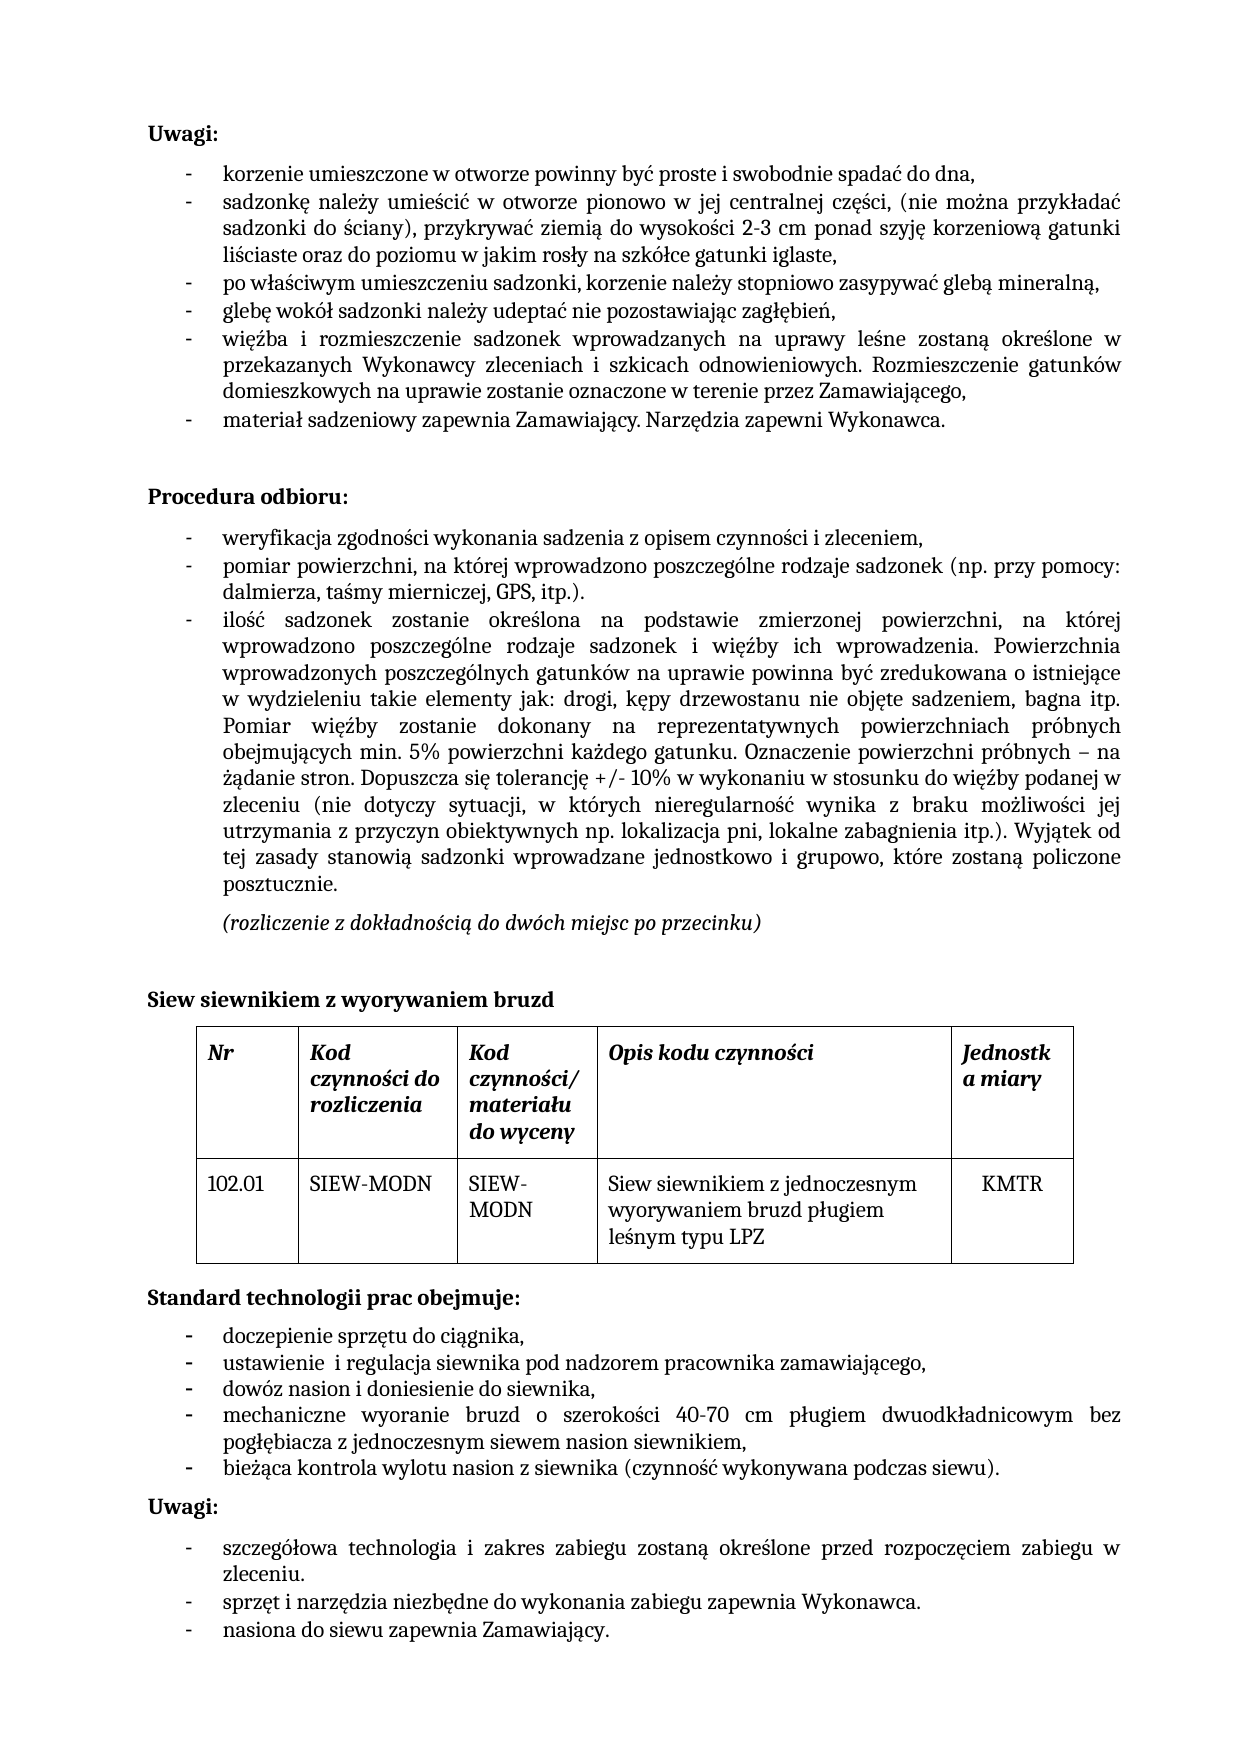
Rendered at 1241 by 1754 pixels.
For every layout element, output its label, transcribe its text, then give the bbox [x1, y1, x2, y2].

list pomiar powierzchni, na której wprowadzono poszczególne rodzaje sadzonek (np. przy pomocy: dalmierza, taśmy mierniczej, GPS, itp.). [185, 551, 1122, 605]
list weryfikacja zgodności wykonania sadzenia z opisem czynności i zleceniem, [185, 523, 1122, 551]
list więźba i rozmieszczenie sadzonek wprowadzanych na uprawy leśne zostaną określone w przekazanych Wykonawcy zleceniach i szkicach odnowieniowych. Rozmieszczenie gatunków domieszkowych na uprawie zostanie oznaczone w terenie przez Zamawiającego, [185, 324, 1122, 405]
text Standard technologii prac obejmuje: [148, 1284, 1122, 1311]
table_header Kod czynności/materiału do wyceny [458, 1027, 597, 1157]
table_cell KMTR [952, 1159, 1073, 1262]
text Siew siewnikiem z wyorywaniem bruzd [148, 987, 1122, 1013]
list bieżąca kontrola wylotu nasion z siewnika (czynność wykonywana podczas siewu). [185, 1455, 1122, 1481]
list sprzęt i narzędzia niezbędne do wykonania zabiegu zapewnia Wykonawca. [185, 1587, 1122, 1615]
table_cell SIEW-MODN [458, 1159, 597, 1262]
list sadzonkę należy umieścić w otworze pionowo w jej centralnej części, (nie można przykładać sadzonki do ściany), przykrywać ziemią do wysokości 2-3 cm ponad szyję korzeniową gatunki liściaste oraz do poziomu w jakim rosły na szkółce gatunki iglaste, [185, 187, 1122, 268]
list doczepienie sprzętu do ciągnika, [185, 1323, 1122, 1349]
table_cell 102.01 [197, 1159, 298, 1262]
list nasiona do siewu zapewnia Zamawiający. [185, 1615, 1122, 1643]
table_header Kod czynności do rozliczenia [299, 1027, 457, 1157]
text (rozliczenie z dokładnością do dwóch miejsc po przecinku) [148, 909, 1122, 936]
list materiał sadzeniowy zapewnia Zamawiający. Narzędzia zapewni Wykonawca. [185, 405, 1122, 433]
text Uwagi: [148, 1494, 1122, 1520]
list mechaniczne wyoranie bruzd o szerokości 40-70 cm pługiem dwuodkładnicowym bez pogłębiacza z jednoczesnym siewem nasion siewnikiem, [185, 1402, 1122, 1455]
text Procedura odbioru: [148, 484, 1122, 510]
list korzenie umieszczone w otworze powinny być proste i swobodnie spadać do dna, [185, 159, 1122, 187]
list szczegółowa technologia i zakres zabiegu zostaną określone przed rozpoczęciem zabiegu w zleceniu. [185, 1533, 1122, 1587]
list ilość sadzonek zostanie określona na podstawie zmierzonej powierzchni, na której wprowadzono poszczególne rodzaje sadzonek i więźby ich wprowadzenia. Powierzchnia wprowadzonych poszczególnych gatunków na uprawie powinna być zredukowana o istniejące w wydzieleniu takie elementy jak: drogi, kępy drzewostanu nie objęte sadzeniem, bagna itp. Pomiar więźby zostanie dokonany na reprezentatywnych powierzchniach próbnych obejmujących min. 5% powierzchni każdego gatunku. Oznaczenie powierzchni próbnych – na żądanie stron. Dopuszcza się tolerancję +/- 10% w wykonaniu w stosunku do więźby podanej w zleceniu (nie dotyczy sytuacji, w których nieregularność wynika z braku możliwości jej utrzymania z przyczyn obiektywnych np. lokalizacja pni, lokalne zabagnienia itp.). Wyjątek od tej zasady stanowią sadzonki wprowadzane jednostkowo i grupowo, które zostaną policzone posztucznie. [185, 605, 1122, 897]
list ustawienie i regulacja siewnika pod nadzorem pracownika zamawiającego, [185, 1349, 1122, 1376]
table_header Nr [197, 1027, 298, 1157]
table_header Opis kodu czynności [598, 1027, 951, 1157]
table_cell SIEW-MODN [299, 1159, 457, 1262]
table_header Jednostka miary [952, 1027, 1073, 1157]
list dowóz nasion i doniesienie do siewnika, [185, 1376, 1122, 1402]
table_cell Siew siewnikiem z jednoczesnym wyorywaniem bruzd pługiem leśnym typu LPZ [598, 1159, 951, 1262]
list po właściwym umieszczeniu sadzonki, korzenie należy stopniowo zasypywać glebą mineralną, [185, 268, 1122, 296]
list glebę wokół sadzonki należy udeptać nie pozostawiając zagłębień, [185, 296, 1122, 324]
text Uwagi: [148, 120, 1122, 147]
